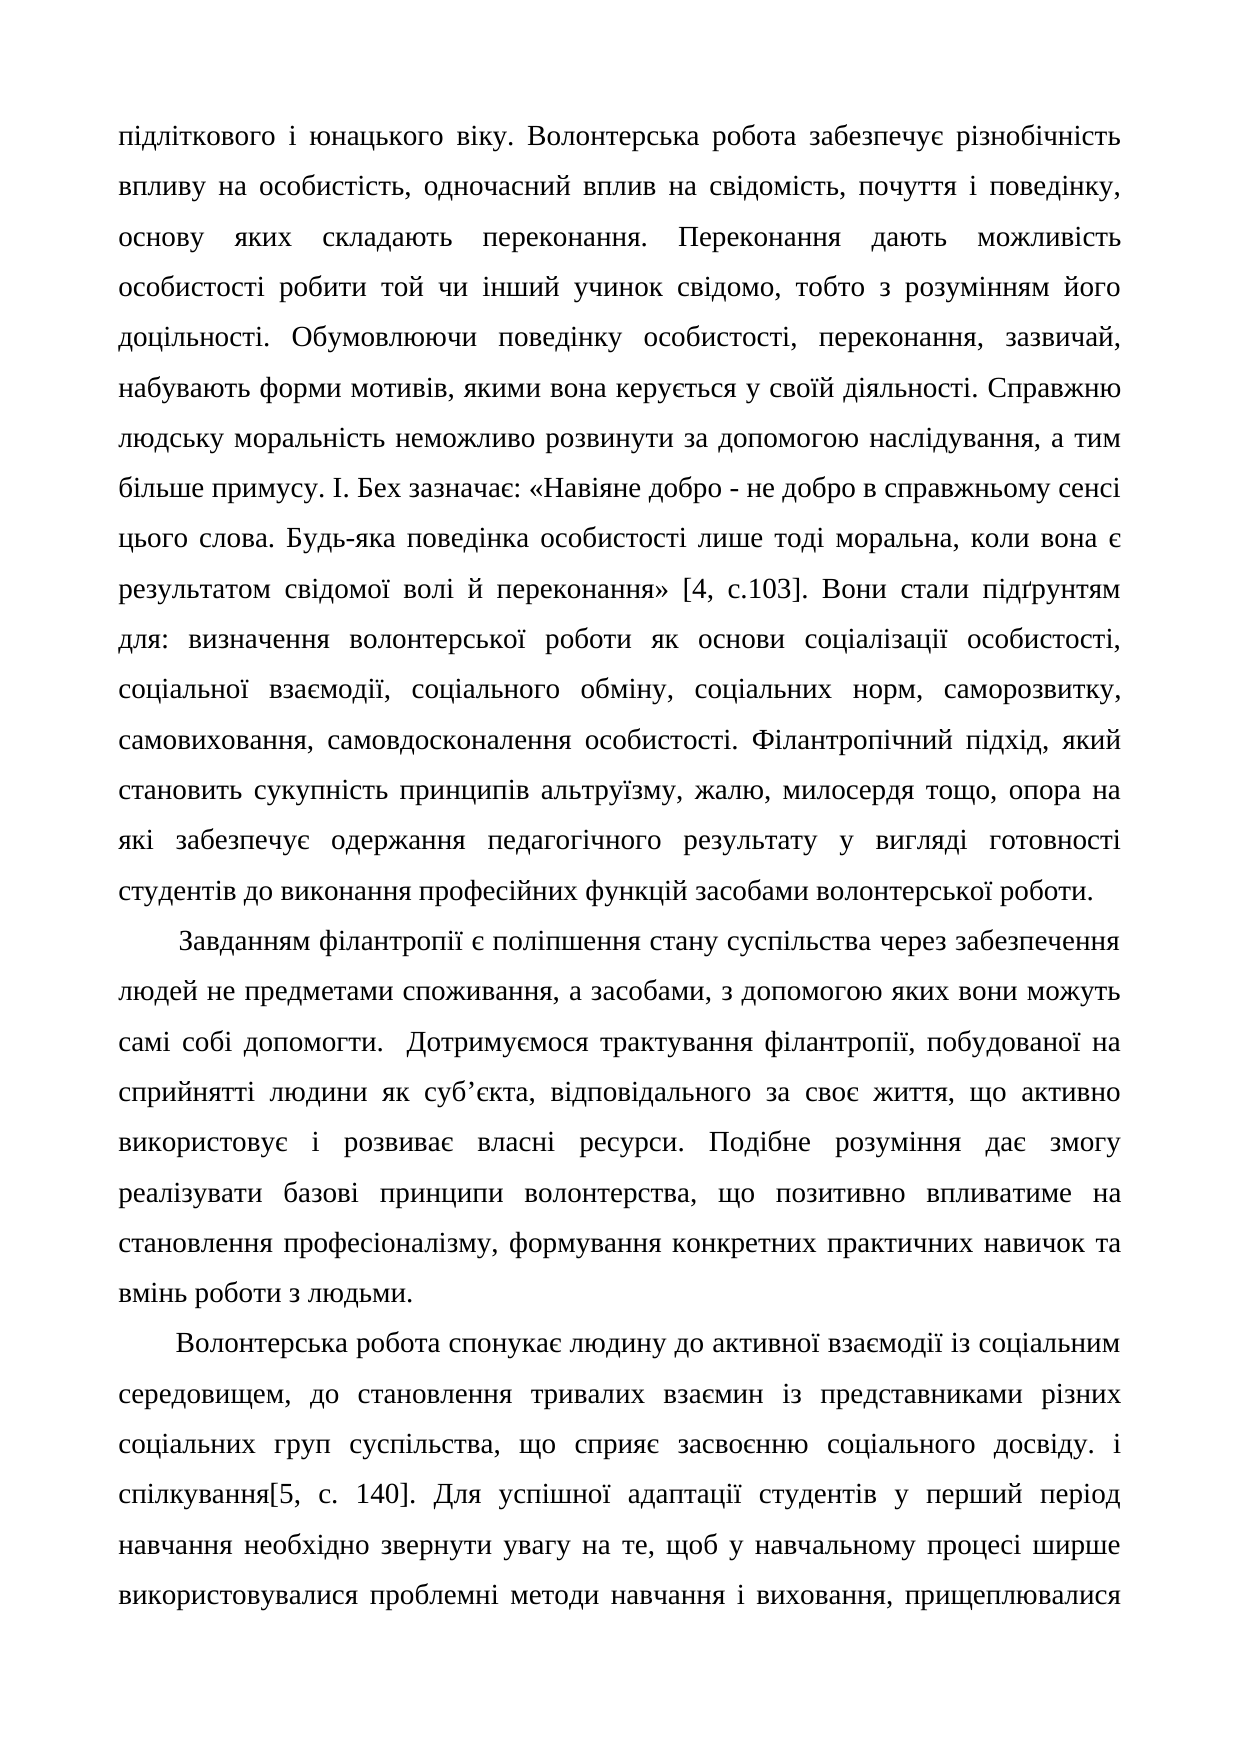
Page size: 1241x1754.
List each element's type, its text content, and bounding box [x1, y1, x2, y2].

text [118, 1326, 1122, 1611]
text Завданням філантропії є поліпшення стану суспільства через забезпечення людей не предметами споживання, а засобами, з допомогою яких вони можуть самі собі допомогти. Дотримуємося трактування філантропії, побудованої на сприйнятті людини як суб’єкта, відповідального за своє життя, що активно використовує і розвиває власні ресурси. Подібне розуміння дає змогу реалізувати базові принципи волонтерства, що позитивно впливатиме на становлення професіоналізму, формування конкретних практичних навичок та вмінь роботи з людьми. [118, 923, 1122, 1309]
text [118, 118, 1122, 906]
